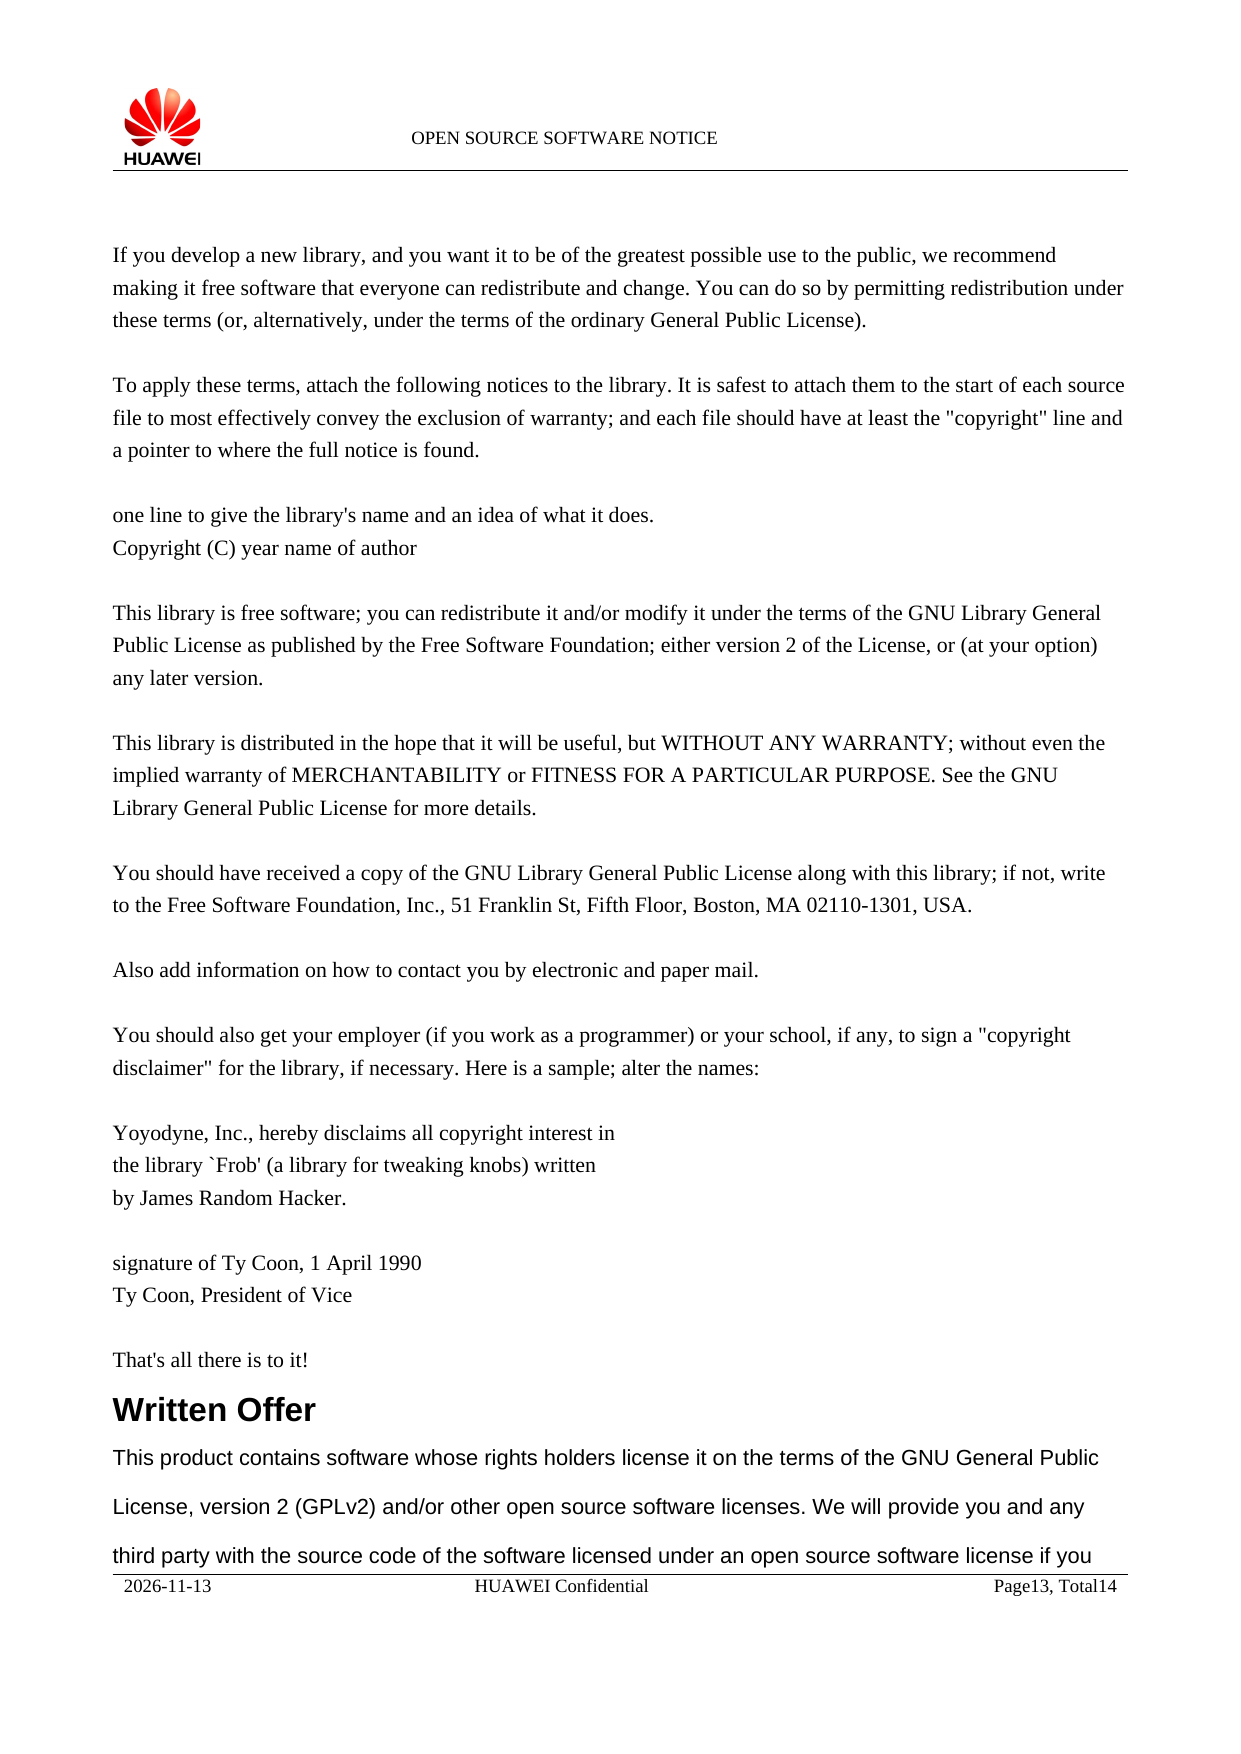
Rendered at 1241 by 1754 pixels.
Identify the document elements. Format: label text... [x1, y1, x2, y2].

text Written Offer [112, 1376, 1128, 1441]
picture [124, 88, 201, 165]
